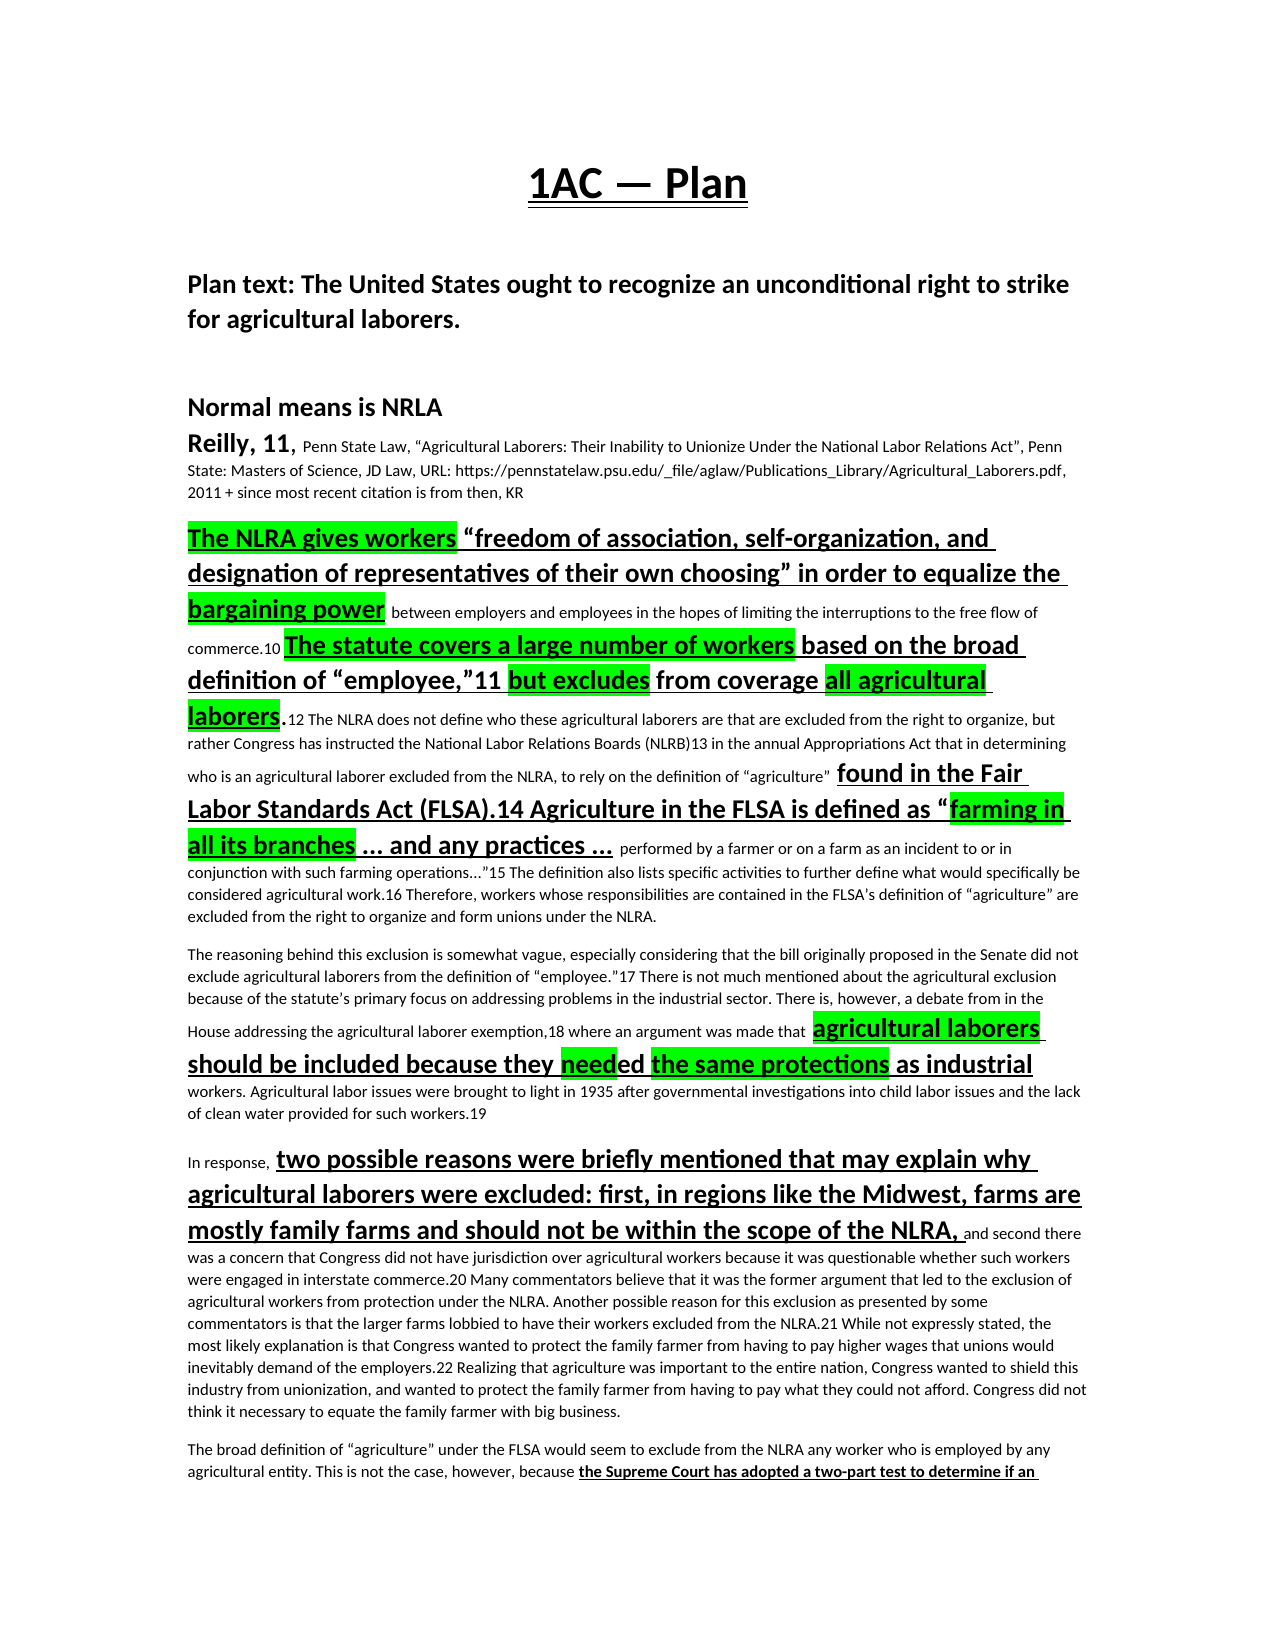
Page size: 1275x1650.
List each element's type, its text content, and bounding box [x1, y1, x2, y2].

subtitle Plan text: The United States ought to recognize an unconditional right to strike for agricultural laborers. [187, 267, 1087, 335]
text In response, two possible reasons were briefly mentioned that may explain why agricultural laborers were excluded: first, in regions like the Midwest, farms are mostly family farms and should not be within the scope of the NLRA, and second there was a concern that Congress did not have jurisdiction over agricultural workers because it was questionable whether such workers were engaged in interstate commerce.20 Many commentators believe that it was the former argument that led to the exclusion of agricultural workers from protection under the NLRA. Another possible reason for this exclusion as presented by some commentators is that the larger farms lobbied to have their workers excluded from the NLRA.21 While not expressly stated, the most likely explanation is that Congress wanted to protect the family farmer from having to pay higher wages that unions would inevitably demand of the employers.22 Realizing that agriculture was important to the entire nation, Congress wanted to shield this industry from unionization, and wanted to protect the family farmer from having to pay what they could not afford. Congress did not think it necessary to equate the family farmer with big business. [187, 1142, 1087, 1421]
text The NLRA gives workers “freedom of association, self-organization, and designation of representatives of their own choosing” in order to equalize the bargaining power between employers and employees in the hopes of limiting the interruptions to the free flow of commerce.10 The statute covers a large number of workers based on the broad definition of “employee,”11 but excludes from coverage all agricultural laborers.12 The NLRA does not define who these agricultural laborers are that are excluded from the right to organize, but rather Congress has instructed the National Labor Relations Boards (NLRB)13 in the annual Appropriations Act that in determining who is an agricultural laborer excluded from the NLRA, to rely on the definition of “agriculture” found in the Fair Labor Standards Act (FLSA).14 Agriculture in the FLSA is defined as “farming in all its branches ... and any practices ... performed by a farmer or on a farm as an incident to or in conjunction with such farming operations...”15 The definition also lists specific activities to further define what would specifically be considered agricultural work.16 Therefore, workers whose responsibilities are contained in the FLSA’s definition of “agriculture” are excluded from the right to organize and form unions under the NLRA. [187, 521, 1087, 926]
text Reilly, 11, Penn State Law, “Agricultural Laborers: Their Inability to Unionize Under the National Labor Relations Act”, Penn State: Masters of Science, JD Law, URL: https://pennstatelaw.psu.edu/_file/aglaw/Publications_Library/Agricultural_Laborers.pdf, 2011 + since most recent citation is from then, KR [187, 426, 1087, 503]
text The reasoning behind this exclusion is somewhat vague, especially considering that the bill originally proposed in the Senate did not exclude agricultural laborers from the definition of “employee.”17 There is not much mentioned about the agricultural exclusion because of the statute’s primary focus on addressing problems in the industrial sector. There is, however, a debate from in the House addressing the agricultural laborer exemption,18 where an argument was made that agricultural laborers should be included because they needed the same protections as industrial workers. Agricultural labor issues were brought to light in 1935 after governmental investigations into child labor issues and the lack of clean water provided for such workers.19 [187, 945, 1087, 1124]
subtitle 1AC — Plan [187, 154, 1087, 210]
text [187, 1439, 1087, 1482]
subtitle Normal means is NRLA [187, 390, 1087, 423]
